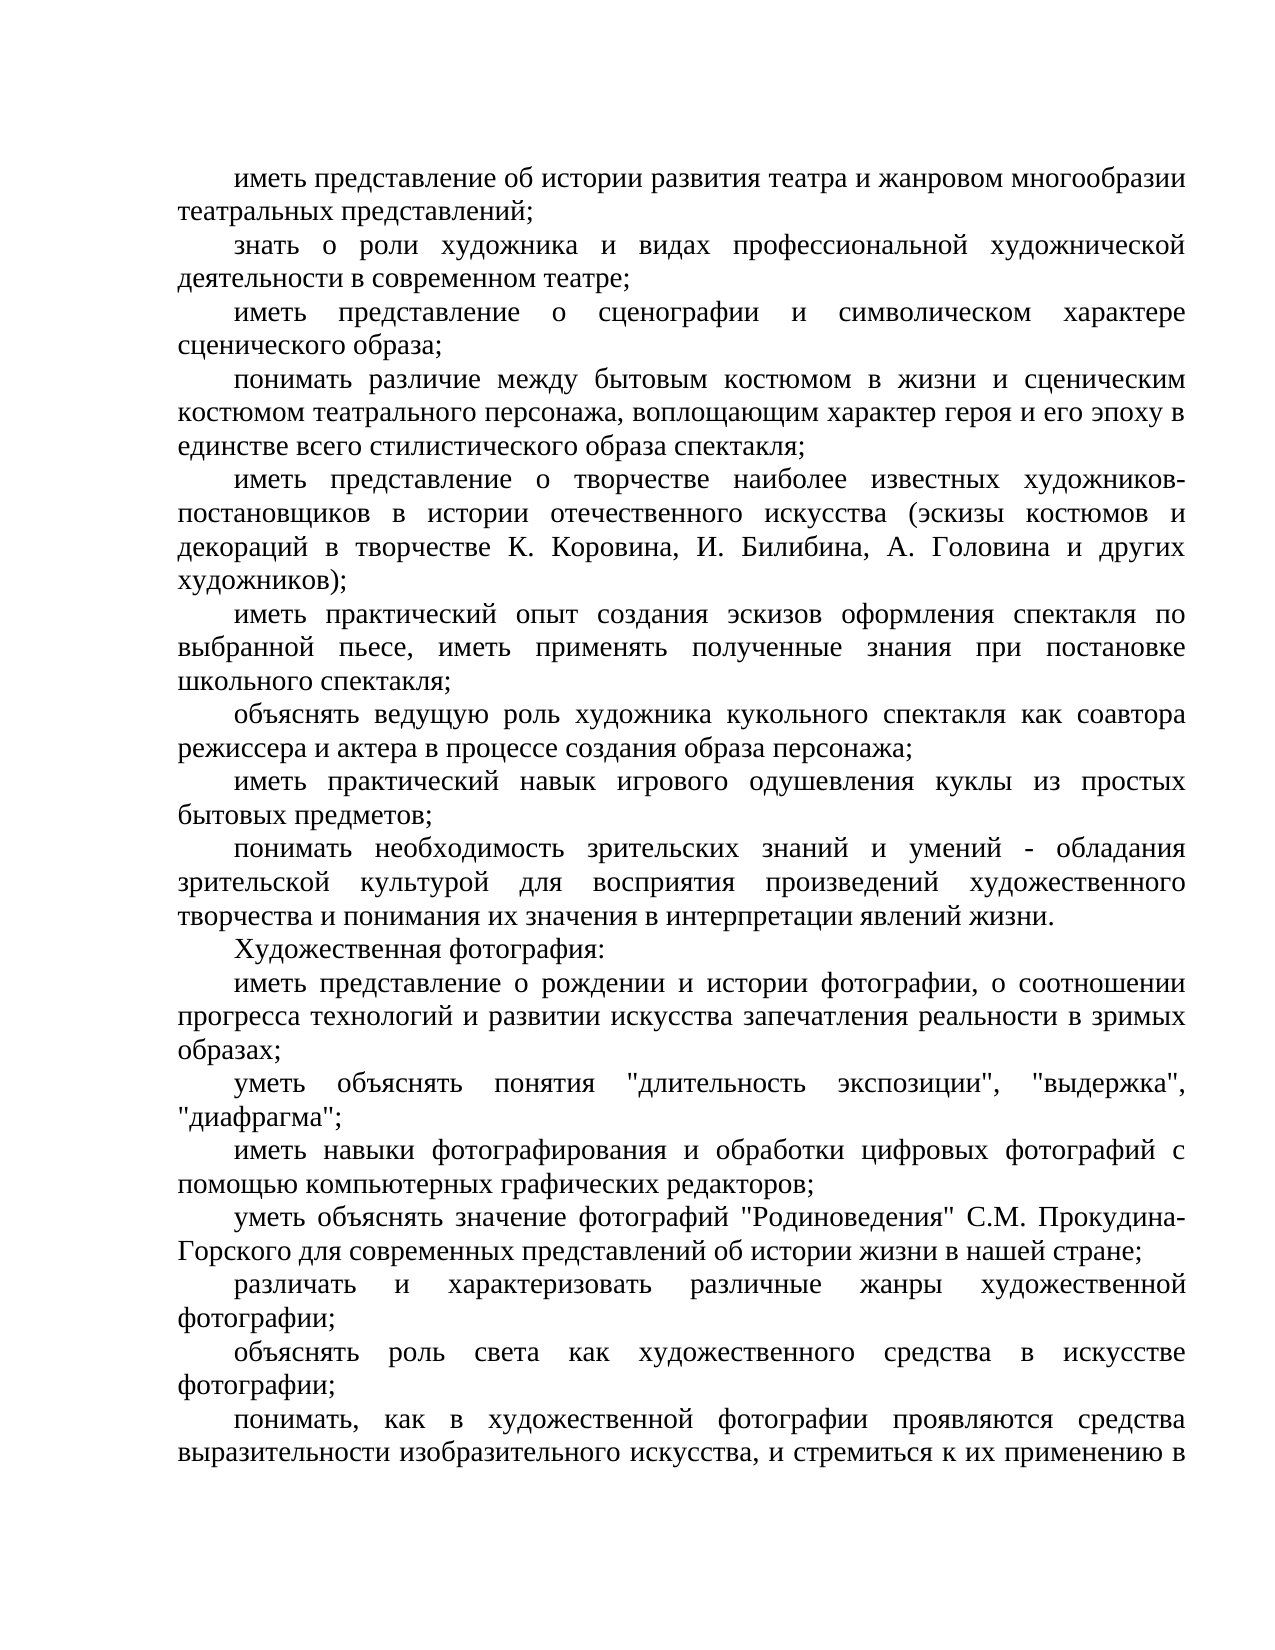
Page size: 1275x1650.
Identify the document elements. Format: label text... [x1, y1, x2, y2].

text понимать различие между бытовым костюмом в жизни и сценическим костюмом театрального персонажа, воплощающим характер героя и его эпоху в единстве всего стилистического образа спектакля; [177, 361, 1186, 462]
text знать о роли художника и видах профессиональной художнической деятельности в современном театре; [177, 227, 1186, 294]
text различать и характеризовать различные жанры художественной фотографии; [177, 1267, 1186, 1334]
text понимать необходимость зрительских знаний и умений - обладания зрительской культурой для восприятия произведений художественного творчества и понимания их значения в интерпретации явлений жизни. [177, 831, 1186, 931]
text иметь практический навык игрового одушевления куклы из простых бытовых предметов; [177, 763, 1186, 831]
text иметь представление об истории развития театра и жанровом многообразии театральных представлений; [177, 160, 1186, 227]
text иметь представление о рождении и истории фотографии, о соотношении прогресса технологий и развитии искусства запечатления реальности в зримых образах; [177, 965, 1186, 1065]
text иметь практический опыт создания эскизов оформления спектакля по выбранной пьесе, иметь применять полученные знания при постановке школьного спектакля; [177, 596, 1186, 696]
text иметь представление о творчестве наиболее известных художников-постановщиков в истории отечественного искусства (эскизы костюмов и декораций в творчестве К. Коровина, И. Билибина, А. Головина и других художников); [177, 462, 1186, 596]
text уметь объяснять значение фотографий "Родиноведения" С.М. Прокудина-Горского для современных представлений об истории жизни в нашей стране; [177, 1199, 1186, 1267]
text Художественная фотография: [177, 931, 1186, 965]
text объяснять роль света как художественного средства в искусстве фотографии; [177, 1334, 1186, 1401]
text иметь навыки фотографирования и обработки цифровых фотографий с помощью компьютерных графических редакторов; [177, 1132, 1186, 1199]
text объяснять ведущую роль художника кукольного спектакля как соавтора режиссера и актера в процессе создания образа персонажа; [177, 696, 1186, 763]
text уметь объяснять понятия "длительность экспозиции", "выдержка", "диафрагма"; [177, 1065, 1186, 1132]
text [177, 1401, 1186, 1468]
text иметь представление о сценографии и символическом характере сценического образа; [177, 294, 1186, 361]
